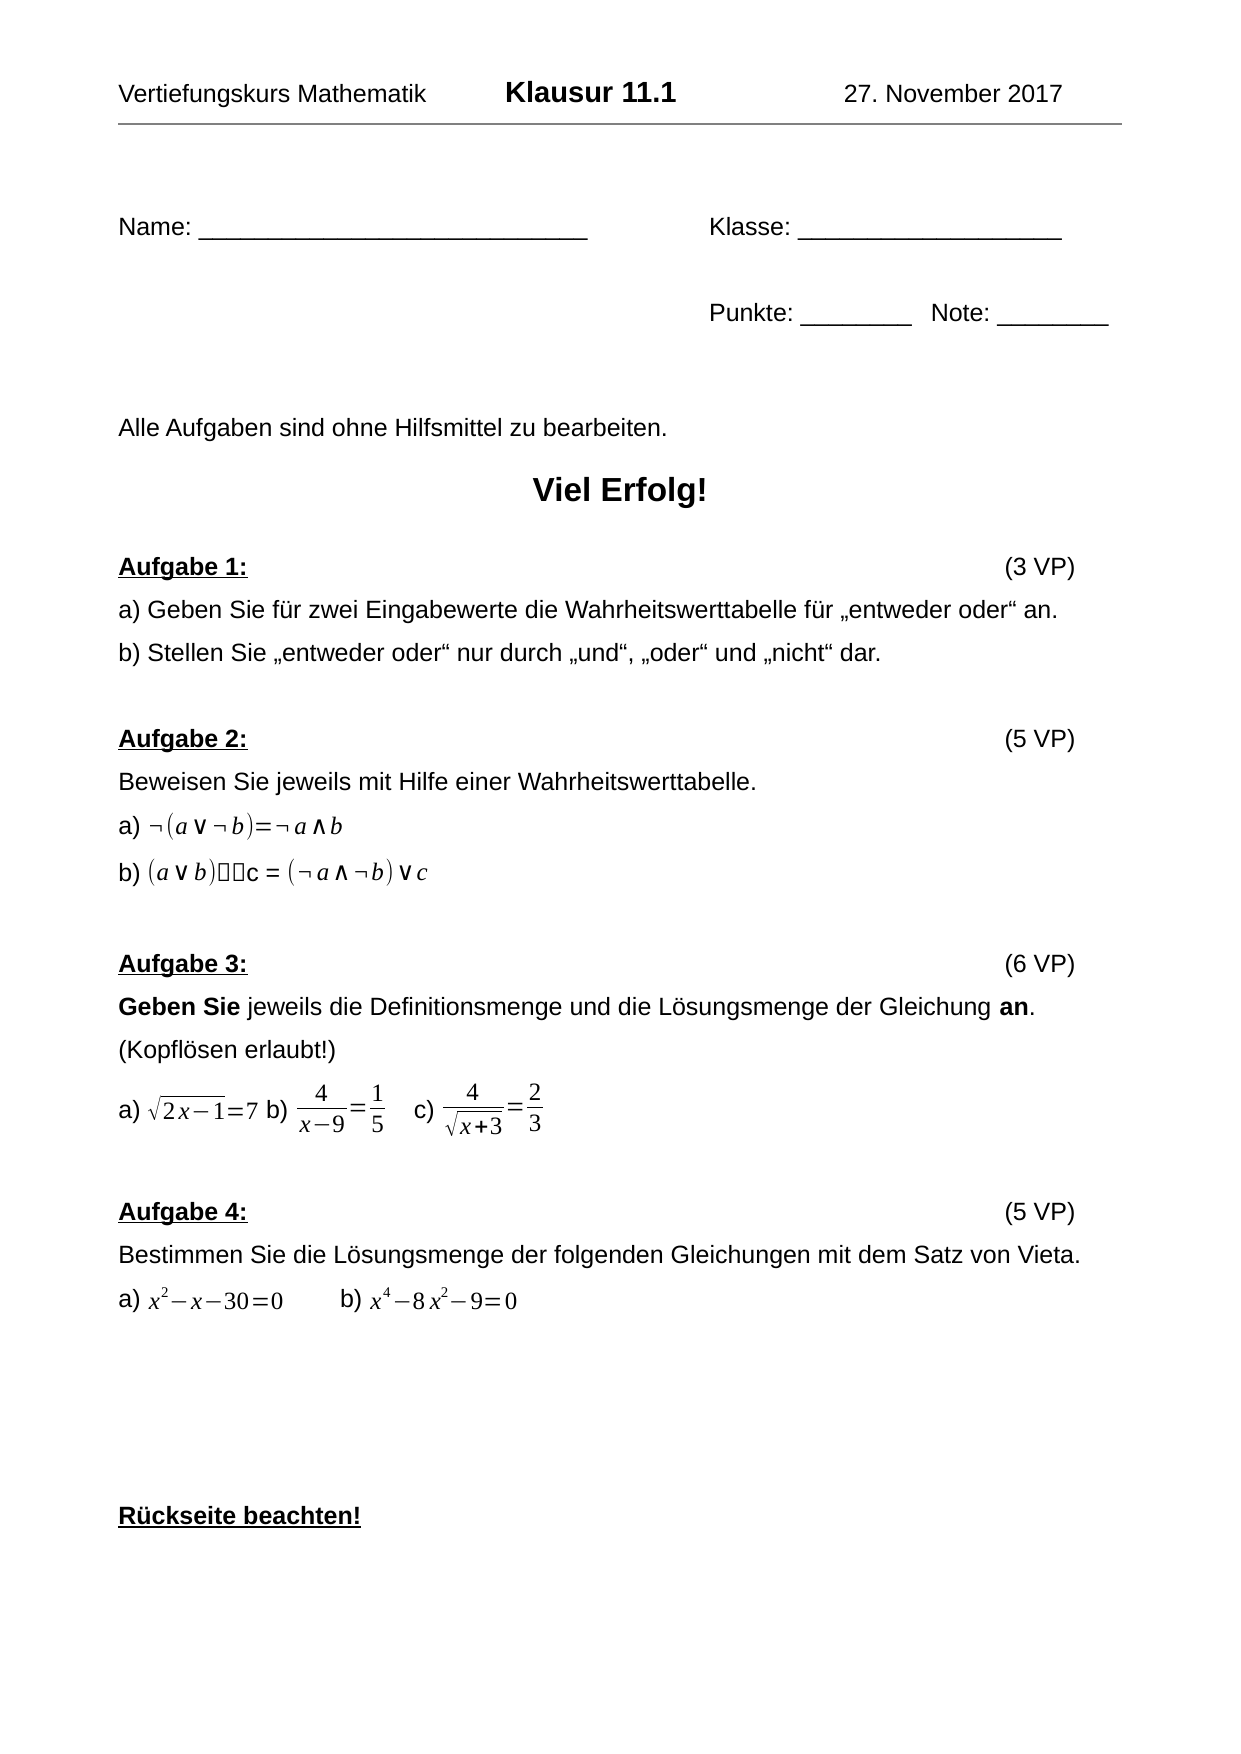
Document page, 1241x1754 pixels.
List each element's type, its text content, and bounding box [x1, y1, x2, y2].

text Rückseite beachten! [118, 1501, 1122, 1530]
text a) b) c) [118, 1078, 1122, 1139]
text Geben Sie jeweils die Definitionsmenge und die Lösungsmenge der Gleichung an. (Kopflösen erlaubt!) [118, 992, 1122, 1064]
text Beweisen Sie jeweils mit Hilfe einer Wahrheitswerttabelle. [118, 767, 1122, 796]
text Punkte: ________ Note: ________ [118, 298, 1122, 326]
text Bestimmen Sie die Lösungsmenge der folgenden Gleichungen mit dem Satz von Vieta. [118, 1240, 1122, 1269]
text a) [118, 811, 1122, 841]
text Viel Erfolg! [118, 470, 1122, 509]
text a) Geben Sie für zwei Eingabewerte die Wahrheitswerttabelle für „entweder oder“ an. [118, 595, 1122, 624]
text Aufgabe 1: (3 VP) [118, 552, 1122, 581]
text Alle Aufgaben sind ohne Hilfsmittel zu bearbeiten. [118, 413, 1122, 441]
text Aufgabe 3: (6 VP) [118, 949, 1122, 978]
text b) c = [118, 855, 1122, 889]
text a) b) [118, 1283, 1122, 1314]
text Aufgabe 2: (5 VP) [118, 724, 1122, 753]
text Aufgabe 4: (5 VP) [118, 1197, 1122, 1226]
text b) Stellen Sie „entweder oder“ nur durch „und“, „oder“ und „nicht“ dar. [118, 638, 1122, 667]
text Name: ____________________________ Klasse: ___________________ [118, 211, 1122, 240]
